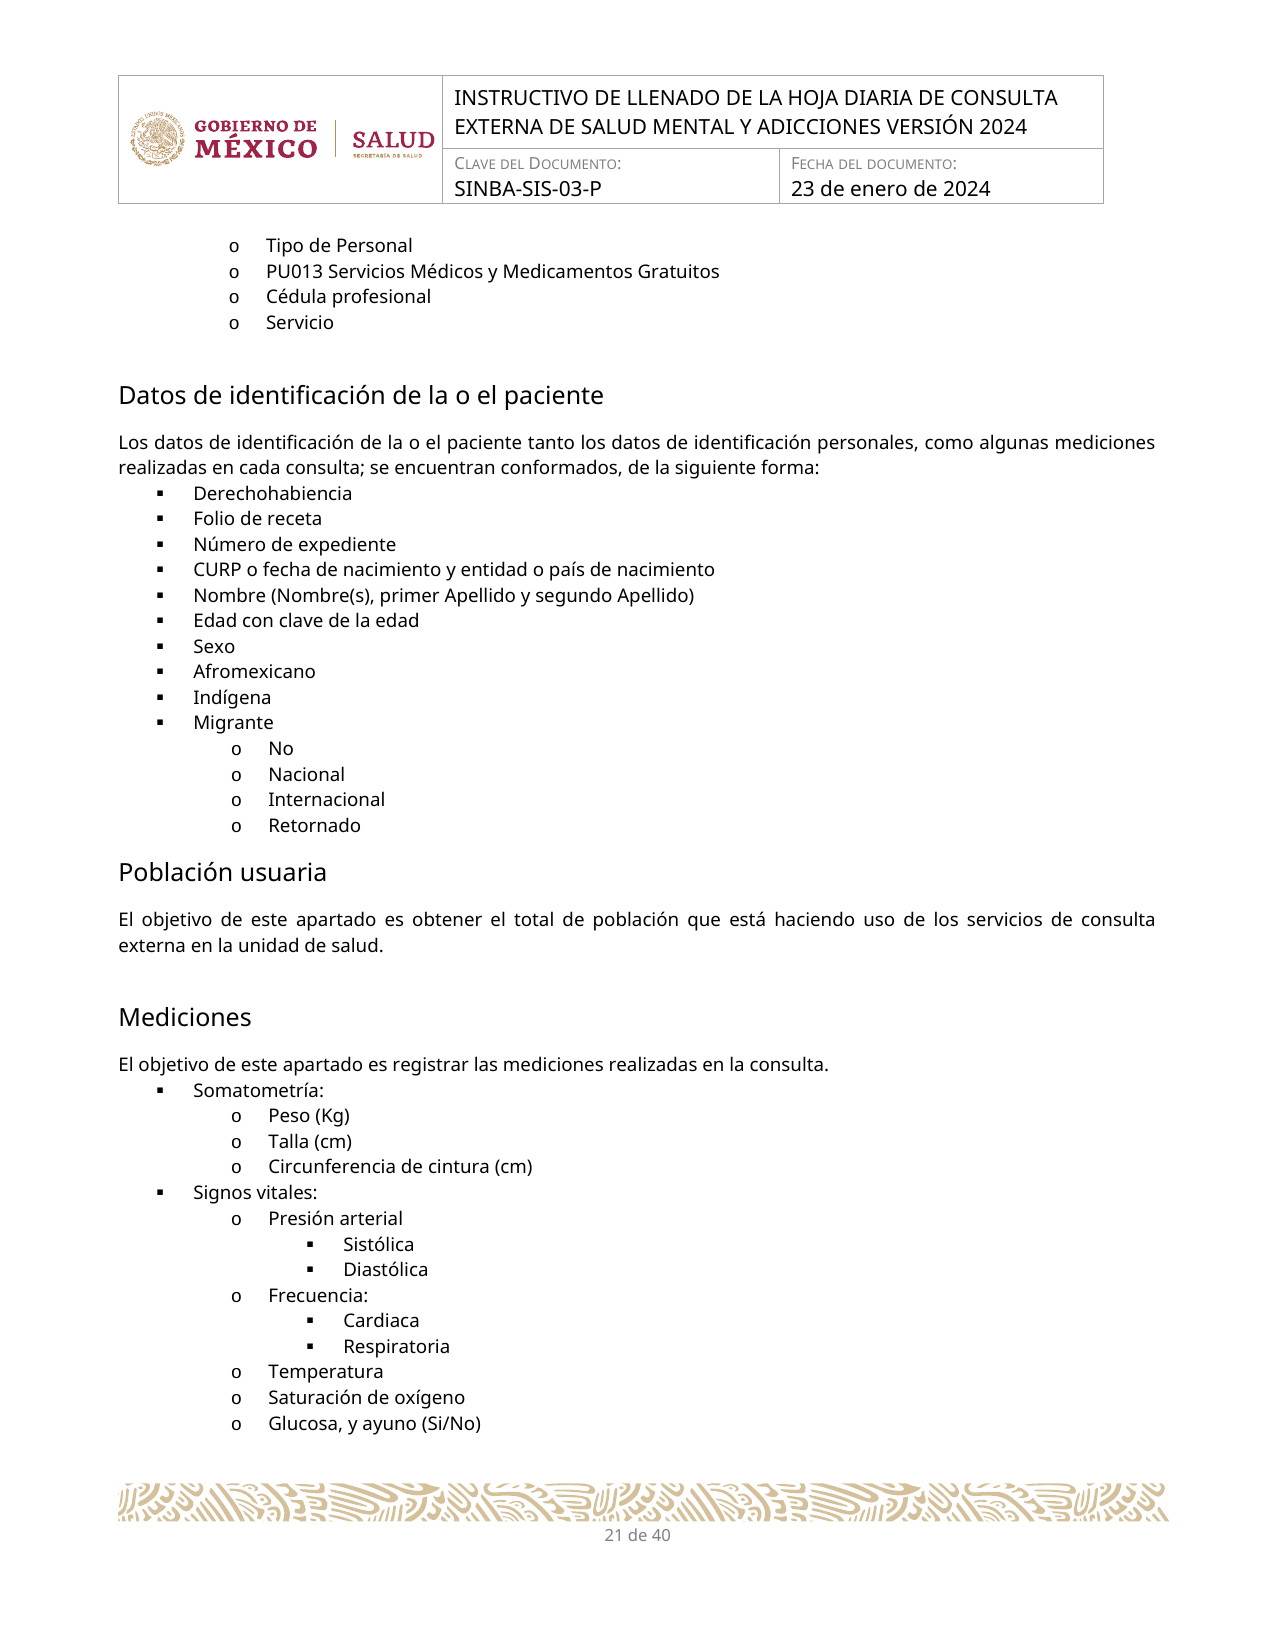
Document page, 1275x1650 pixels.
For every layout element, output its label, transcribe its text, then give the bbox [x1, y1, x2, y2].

subtitle Datos de identificación de la o el paciente [118, 377, 1157, 411]
list Peso (Kg) [231, 1102, 1157, 1128]
list Afromexicano [156, 659, 1157, 684]
list Derechohabiencia [156, 480, 1157, 506]
text El objetivo de este apartado es registrar las mediciones realizadas en la consulta. [118, 1051, 1157, 1077]
list Cédula profesional [228, 284, 1157, 309]
list PU013 Servicios Médicos y Medicamentos Gratuitos [228, 258, 1157, 284]
list Somatometría: [156, 1077, 1157, 1102]
list Folio de receta [156, 506, 1157, 531]
list Signos vitales: [156, 1179, 1157, 1205]
list Indígena [156, 684, 1157, 710]
list Tipo de Personal [228, 232, 1157, 258]
list Talla (cm) [231, 1128, 1157, 1154]
list Número de expediente [156, 531, 1157, 557]
list Sexo [156, 633, 1157, 659]
list Frecuencia: [231, 1282, 1157, 1308]
text El objetivo de este apartado es obtener el total de población que está haciendo uso de los servicios de consulta externa en la unidad de salud. [118, 906, 1157, 957]
list Internacional [231, 787, 1157, 812]
list Circunferencia de cintura (cm) [231, 1154, 1157, 1179]
text Los datos de identificación de la o el paciente tanto los datos de identificación personales, como algunas mediciones realizadas en cada consulta; se encuentran conformados, de la siguiente forma: [118, 429, 1157, 480]
list Servicio [228, 309, 1157, 335]
list Sistólica [306, 1231, 1157, 1256]
subtitle Mediciones [118, 1000, 1157, 1034]
list Migrante [156, 710, 1157, 735]
list Respiratoria [306, 1333, 1157, 1359]
list Retornado [231, 812, 1157, 838]
list Nombre (Nombre(s), primer Apellido y segundo Apellido) [156, 582, 1157, 608]
list Temperatura [231, 1359, 1157, 1384]
list CURP o fecha de nacimiento y entidad o país de nacimiento [156, 557, 1157, 582]
list Edad con clave de la edad [156, 608, 1157, 633]
list Saturación de oxígeno [231, 1384, 1157, 1410]
list Cardiaca [306, 1308, 1157, 1333]
list Diastólica [306, 1256, 1157, 1282]
subtitle Población usuaria [118, 855, 1157, 889]
list Glucosa, y ayuno (Si/No) [231, 1410, 1157, 1436]
list No [231, 735, 1157, 761]
list Nacional [231, 761, 1157, 787]
list Presión arterial [231, 1205, 1157, 1231]
